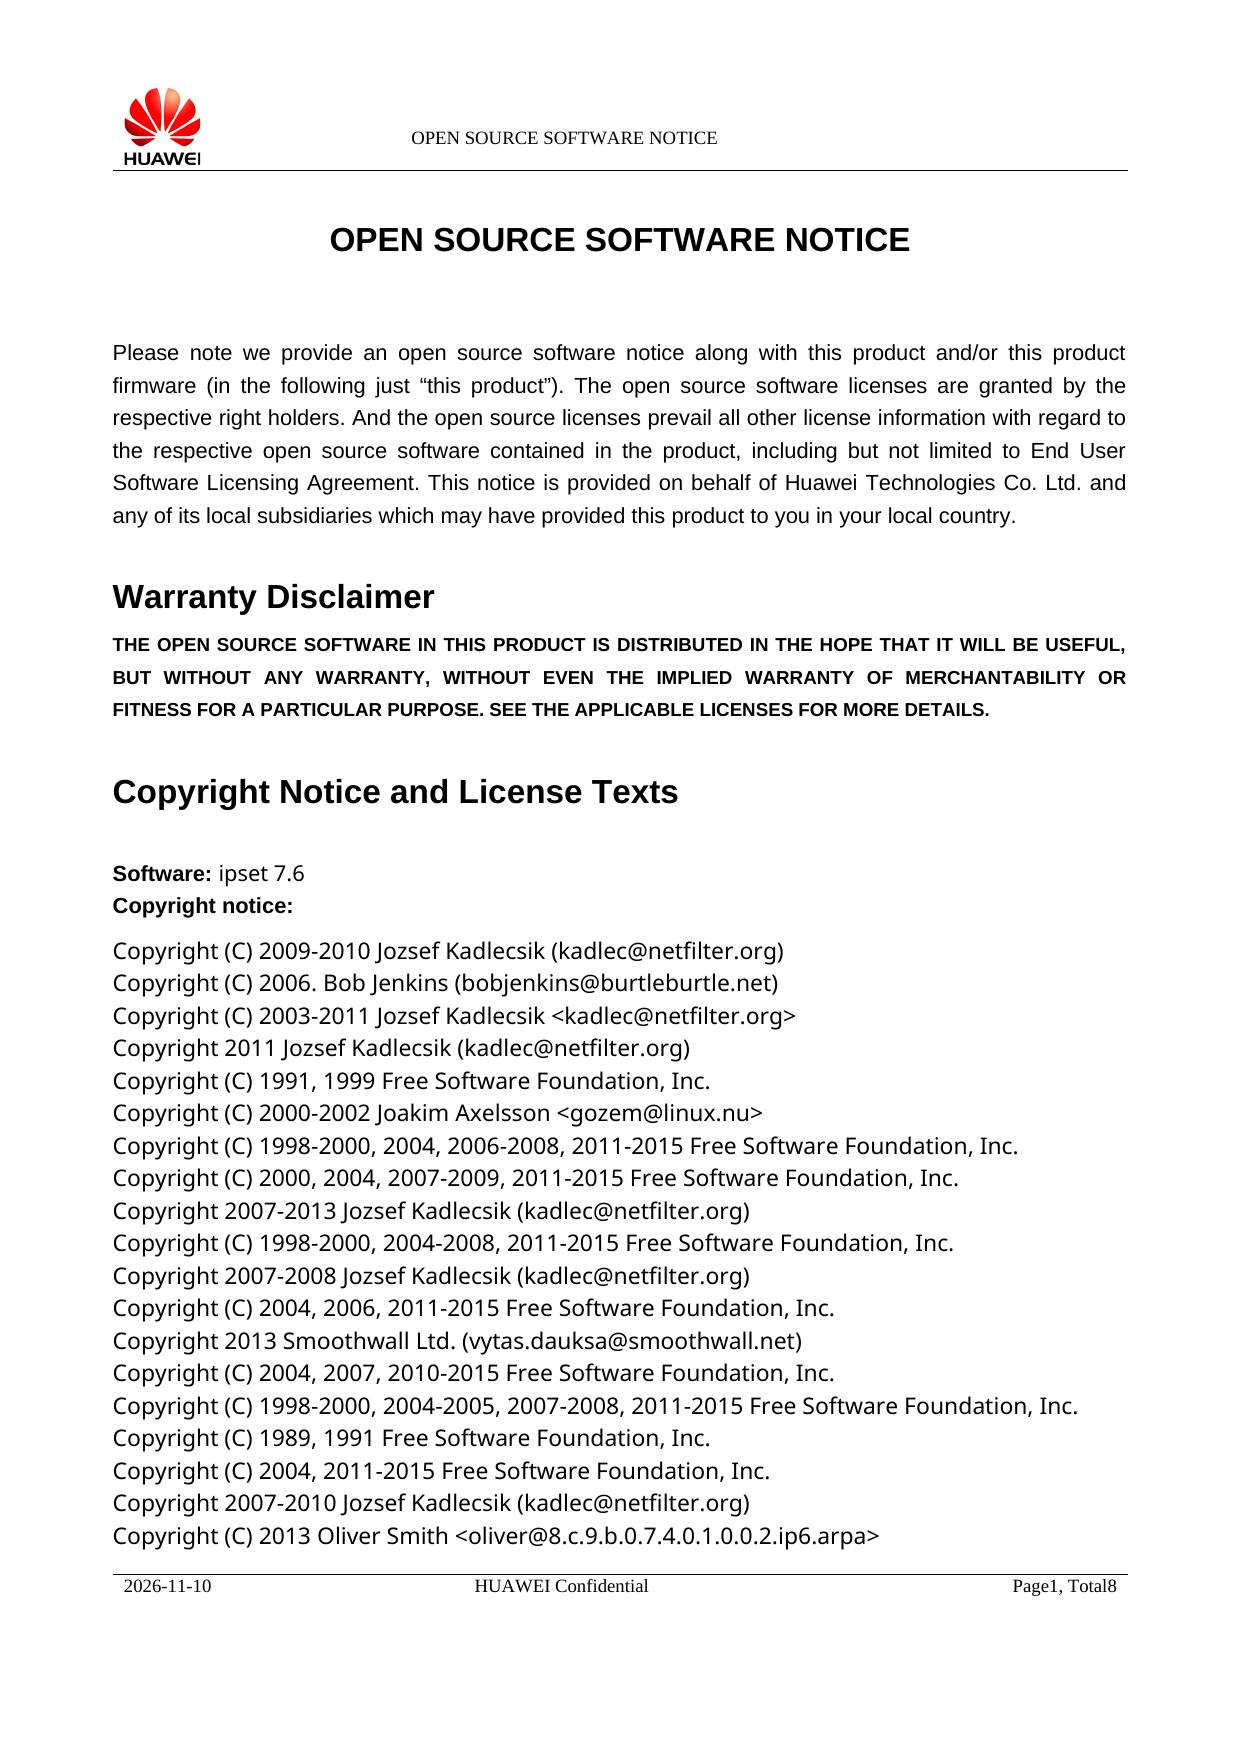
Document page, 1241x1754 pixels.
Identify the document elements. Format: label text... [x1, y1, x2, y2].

picture [124, 88, 201, 165]
text Copyright Notice and License Texts [112, 759, 1128, 824]
text The open source software in this product is distributed in the hope that it will be useful, but WITHOUT ANY WARRANTY, without even the implied warranty of MERCHANTABILITY or FITNESS FOR A PARTICULAR PURPOSE. See the applicable licenses for more details. [112, 629, 1128, 726]
text OPEN SOURCE SOFTWARE NOTICE [112, 206, 1128, 271]
text Warranty Disclaimer [112, 564, 1128, 629]
text Please note we provide an open source software notice along with this product and/or this product firmware (in the following just “this product”). The open source software licenses are granted by the respective right holders. And the open source licenses prevail all other license information with regard to the respective open source software contained in the product, including but not limited to End User Software Licensing Agreement. This notice is provided on behalf of Huawei Technologies Co. Ltd. and any of its local subsidiaries which may have provided this product to you in your local country. [112, 336, 1128, 531]
title Software: ipset 7.6 [112, 856, 1128, 889]
text Copyright notice: [112, 889, 1128, 921]
